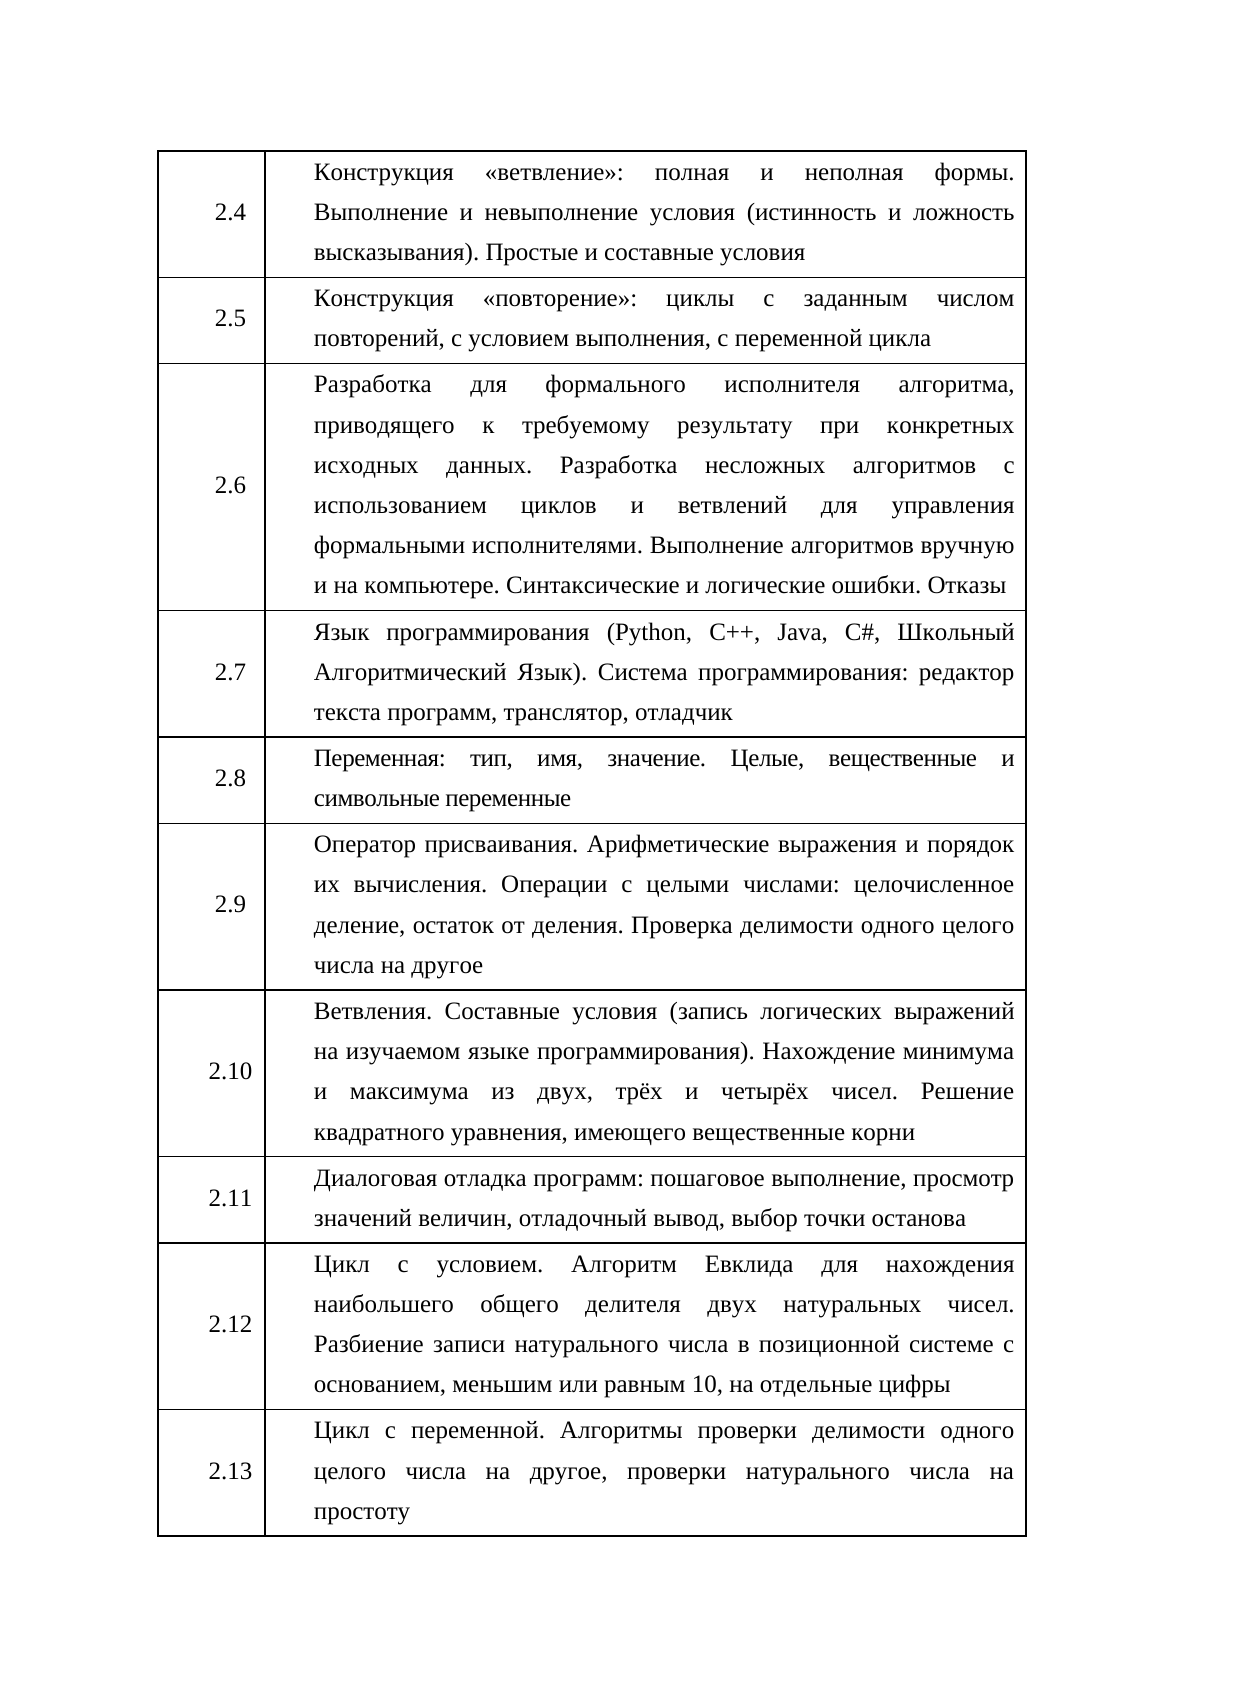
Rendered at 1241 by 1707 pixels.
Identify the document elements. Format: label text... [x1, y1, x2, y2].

table_cell Конструкция «ветвление»: полная и неполная формы. Выполнение и невыполнение условия (истинность и ложность высказывания). Простые и составные условия [266, 152, 1025, 276]
table_cell Разработка для формального исполнителя алгоритма, приводящего к требуемому результату при конкретных исходных данных. Разработка несложных алгоритмов с использованием циклов и ветвлений для управления формальными исполнителями. Выполнение алгоритмов вручную и на компьютере. Синтаксические и логические ошибки. Отказы [266, 364, 1025, 610]
table_cell 2.12 [159, 1244, 264, 1409]
table_cell 2.4 [159, 152, 264, 276]
table_cell 2.13 [159, 1410, 264, 1535]
table_cell 2.5 [159, 278, 264, 363]
table_cell Цикл с переменной. Алгоритмы проверки делимости одного целого числа на другое, проверки натурального числа на простоту [266, 1410, 1025, 1535]
table_cell Оператор присваивания. Арифметические выражения и порядок их вычисления. Операции с целыми числами: целочисленное деление, остаток от деления. Проверка делимости одного целого числа на другое [266, 824, 1025, 989]
table_cell 2.10 [159, 991, 264, 1156]
table_cell Диалоговая отладка программ: пошаговое выполнение, просмотр значений величин, отладочный вывод, выбор точки останова [266, 1157, 1025, 1242]
table_cell Цикл с условием. Алгоритм Евклида для нахождения наибольшего общего делителя двух натуральных чисел. Разбиение записи натурального числа в позиционной системе с основанием, меньшим или равным 10, на отдельные цифры [266, 1244, 1025, 1409]
table_cell 2.7 [159, 611, 264, 736]
table_cell 2.11 [159, 1157, 264, 1242]
table_cell 2.6 [159, 364, 264, 610]
table_cell Переменная: тип, имя, значение. Целые, вещественные и символьные переменные [266, 738, 1025, 822]
table_cell Конструкция «повторение»: циклы с заданным числом повторений, с условием выполнения, с переменной цикла [266, 278, 1025, 363]
table_cell Язык программирования (Python, C++, Java, C#, Школьный Алгоритмический Язык). Система программирования: редактор текста программ, транслятор, отладчик [266, 611, 1025, 736]
table_cell 2.8 [159, 738, 264, 822]
table_cell 2.9 [159, 824, 264, 989]
table_cell Ветвления. Составные условия (запись логических выражений на изучаемом языке программирования). Нахождение минимума и максимума из двух, трёх и четырёх чисел. Решение квадратного уравнения, имеющего вещественные корни [266, 991, 1025, 1156]
